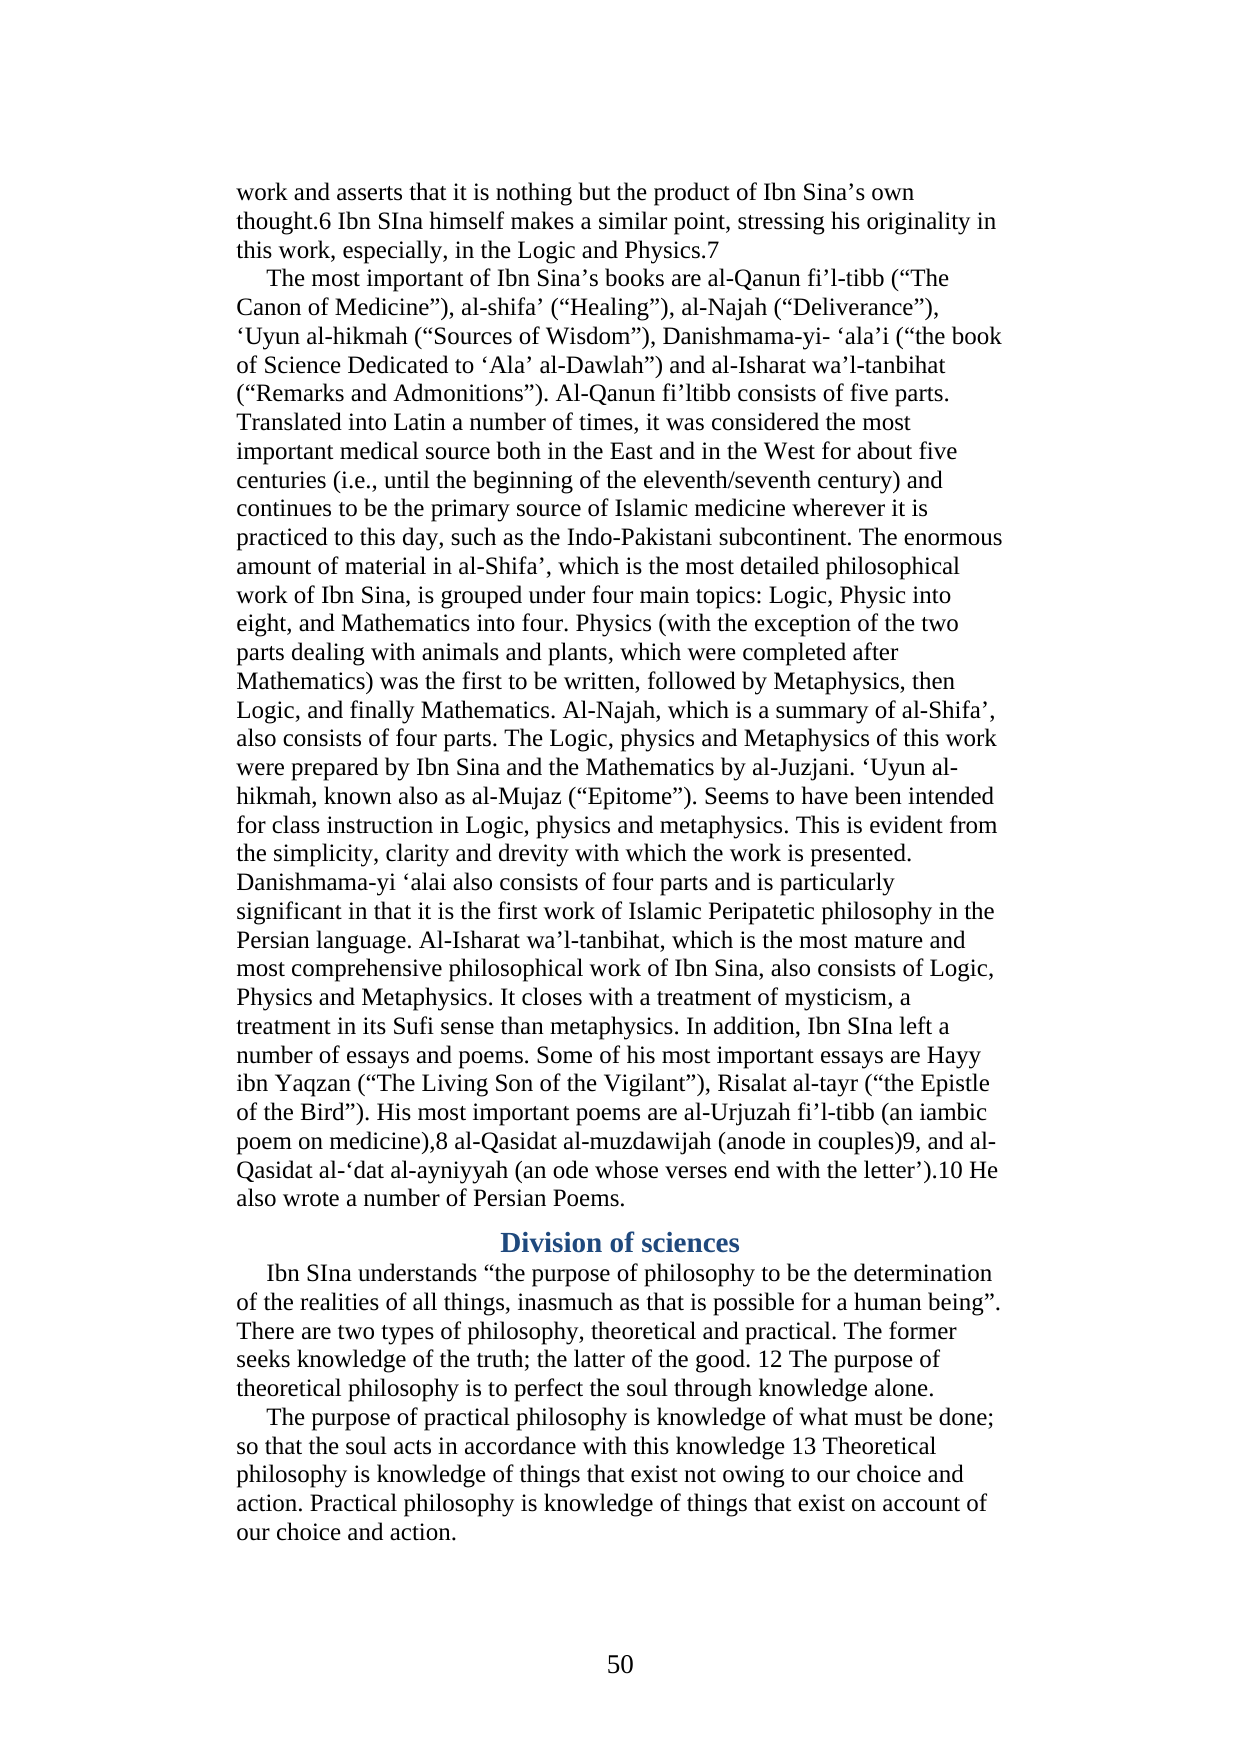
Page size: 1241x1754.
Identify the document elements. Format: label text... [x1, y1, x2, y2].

subtitle Division of sciences [236, 1225, 1004, 1258]
text Ibn SIna understands “the purpose of philosophy to be the determination of the realities of all things, inasmuch as that is possible for a human being”. There are two types of philosophy, theoretical and practical. The former seeks knowledge of the truth; the latter of the good. 12 The purpose of theoretical philosophy is to perfect the soul through knowledge alone. [236, 1258, 1004, 1402]
text The most important of Ibn Sina’s books are al-Qanun fi’l-tibb (“The Canon of Medicine”), al-shifa’ (“Healing”), al-Najah (“Deliverance”), ‘Uyun al-hikmah (“Sources of Wisdom”), Danishmama-yi- ‘ala’i (“the book of Science Dedicated to ‘Ala’ al-Dawlah”) and al-Isharat wa’l-tanbihat (“Remarks and Admonitions”). Al-Qanun fi’ltibb consists of five parts. Translated into Latin a number of times, it was considered the most important medical source both in the East and in the West for about five centuries (i.e., until the beginning of the eleventh/seventh century) and continues to be the primary source of Islamic medicine wherever it is practiced to this day, such as the Indo-Pakistani subcontinent. The enormous amount of material in al-Shifa’, which is the most detailed philosophical work of Ibn Sina, is grouped under four main topics: Logic, Physic into eight, and Mathematics into four. Physics (with the exception of the two parts dealing with animals and plants, which were completed after Mathematics) was the first to be written, followed by Metaphysics, then Logic, and finally Mathematics. Al-Najah, which is a summary of al-Shifa’, also consists of four parts. The Logic, physics and Metaphysics of this work were prepared by Ibn Sina and the Mathematics by al-Juzjani. ‘Uyun al-hikmah, known also as al-Mujaz (“Epitome”). Seems to have been intended for class instruction in Logic, physics and metaphysics. This is evident from the simplicity, clarity and drevity with which the work is presented. Danishmama-yi ‘alai also consists of four parts and is particularly significant in that it is the first work of Islamic Peripatetic philosophy in the Persian language. Al-Isharat wa’l-tanbihat, which is the most mature and most comprehensive philosophical work of Ibn Sina, also consists of Logic, Physics and Metaphysics. It closes with a treatment of mysticism, a treatment in its Sufi sense than metaphysics. In addition, Ibn SIna left a number of essays and poems. Some of his most important essays are Hayy ibn Yaqzan (“The Living Son of the Vigilant”), Risalat al-tayr (“the Epistle of the Bird”). His most important poems are al-Urjuzah fi’l-tibb (an iambic poem on medicine),8 al-Qasidat al-muzdawijah (anode in couples)9, and al-Qasidat al-‘dat al-ayniyyah (an ode whose verses end with the letter’).10 He also wrote a number of Persian Poems. [236, 263, 1004, 1212]
text The purpose of practical philosophy is knowledge of what must be done; so that the soul acts in accordance with this knowledge 13 Theoretical philosophy is knowledge of things that exist not owing to our choice and action. Practical philosophy is knowledge of things that exist on account of our choice and action. [236, 1402, 1004, 1546]
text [236, 177, 1004, 263]
